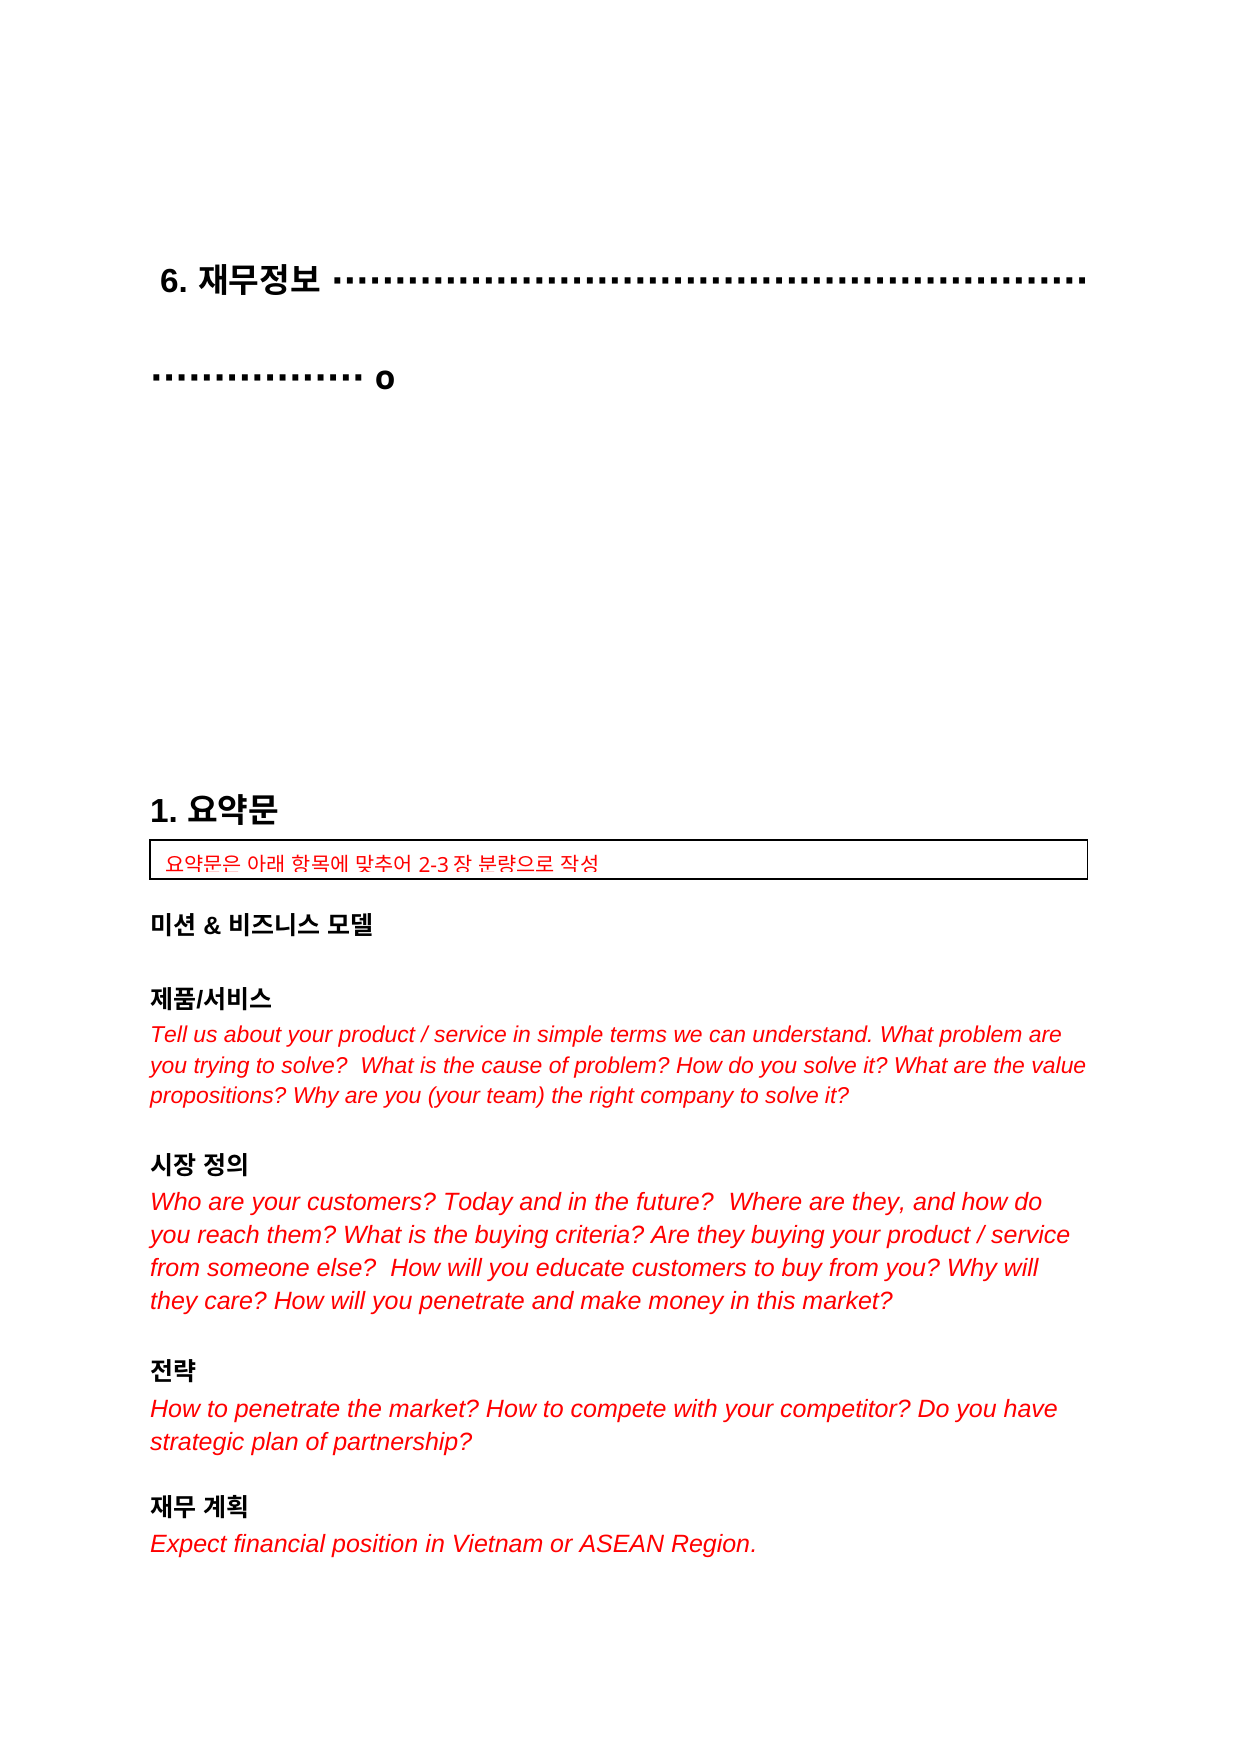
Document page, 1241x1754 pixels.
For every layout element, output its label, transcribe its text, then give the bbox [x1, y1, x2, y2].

text 제품/서비스 [150, 980, 1090, 1016]
text 6. 재무정보 ∙∙∙∙∙∙∙∙∙∙∙∙∙∙∙∙∙∙∙∙∙∙∙∙∙∙∙∙∙∙∙∙∙∙∙∙∙∙∙∙∙∙∙∙∙∙∙∙∙∙∙∙∙∙∙∙∙∙∙∙∙∙∙∙∙∙∙∙∙∙∙∙∙∙∙∙∙ o [150, 254, 1090, 399]
text How to penetrate the market? How to compete with your competitor? Do you have strategic plan of partnership? [150, 1393, 1090, 1455]
text Expect financial position in Vietnam or ASEAN Region. [150, 1529, 1090, 1558]
text 시장 정의 [150, 1145, 1090, 1181]
text Tell us about your product / service in simple terms we can understand. What problem are you trying to solve? What is the cause of problem? How do you solve it? What are the value propositions? Why are you (your team) the right company to solve it? [150, 1021, 1090, 1108]
text 재무 계획 [150, 1487, 1090, 1524]
text 미션 & 비즈니스 모델 [150, 905, 1090, 941]
text 전략 [150, 1352, 1090, 1388]
text Who are your customers? Today and in the future? Where are they, and how do you reach them? What is the buying criteria? Are they buying your product / service from someone else? How will you educate customers to buy from you? Why will they care? How will you penetrate and make money in this market? [150, 1187, 1090, 1314]
text 1. 요약문 [150, 784, 1090, 832]
